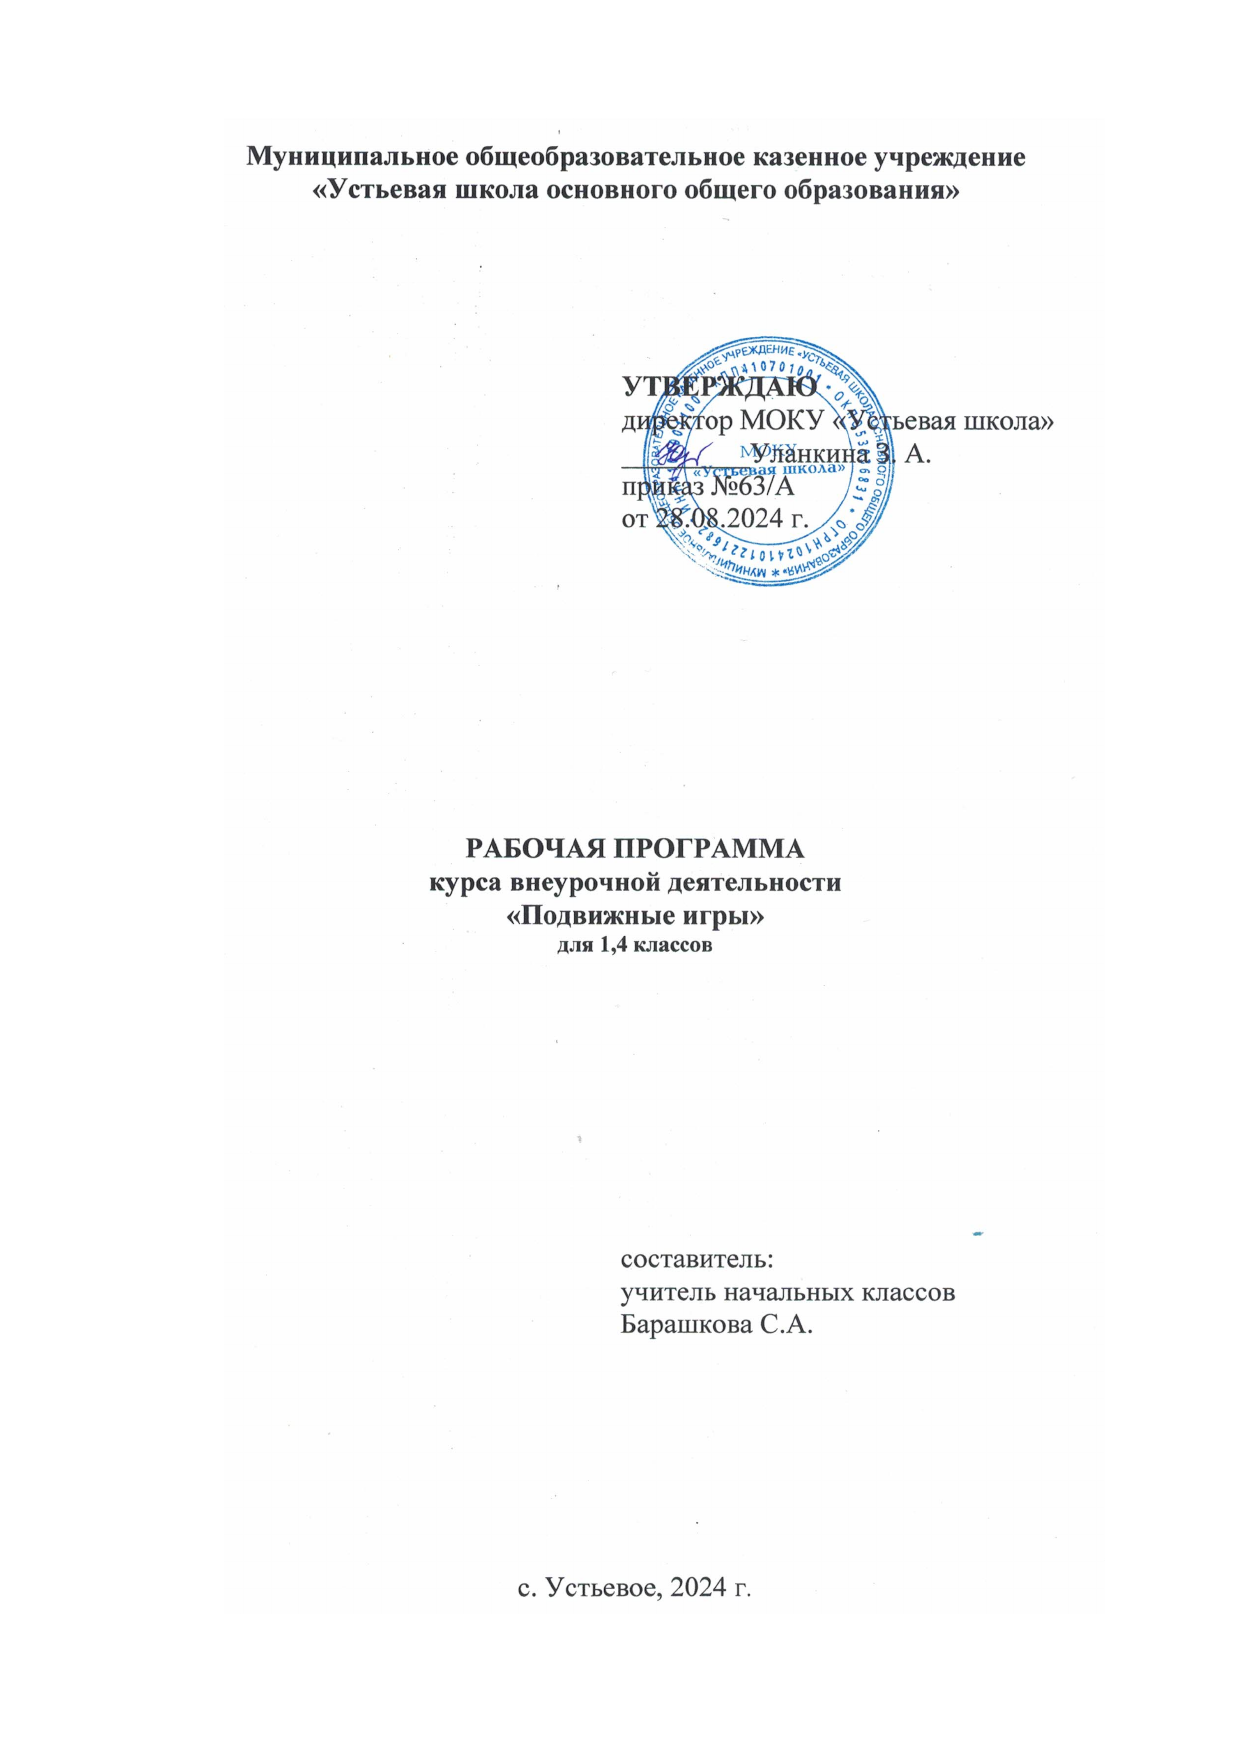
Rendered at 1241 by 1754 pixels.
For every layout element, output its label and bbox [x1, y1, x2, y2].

picture [224, 118, 1105, 1614]
